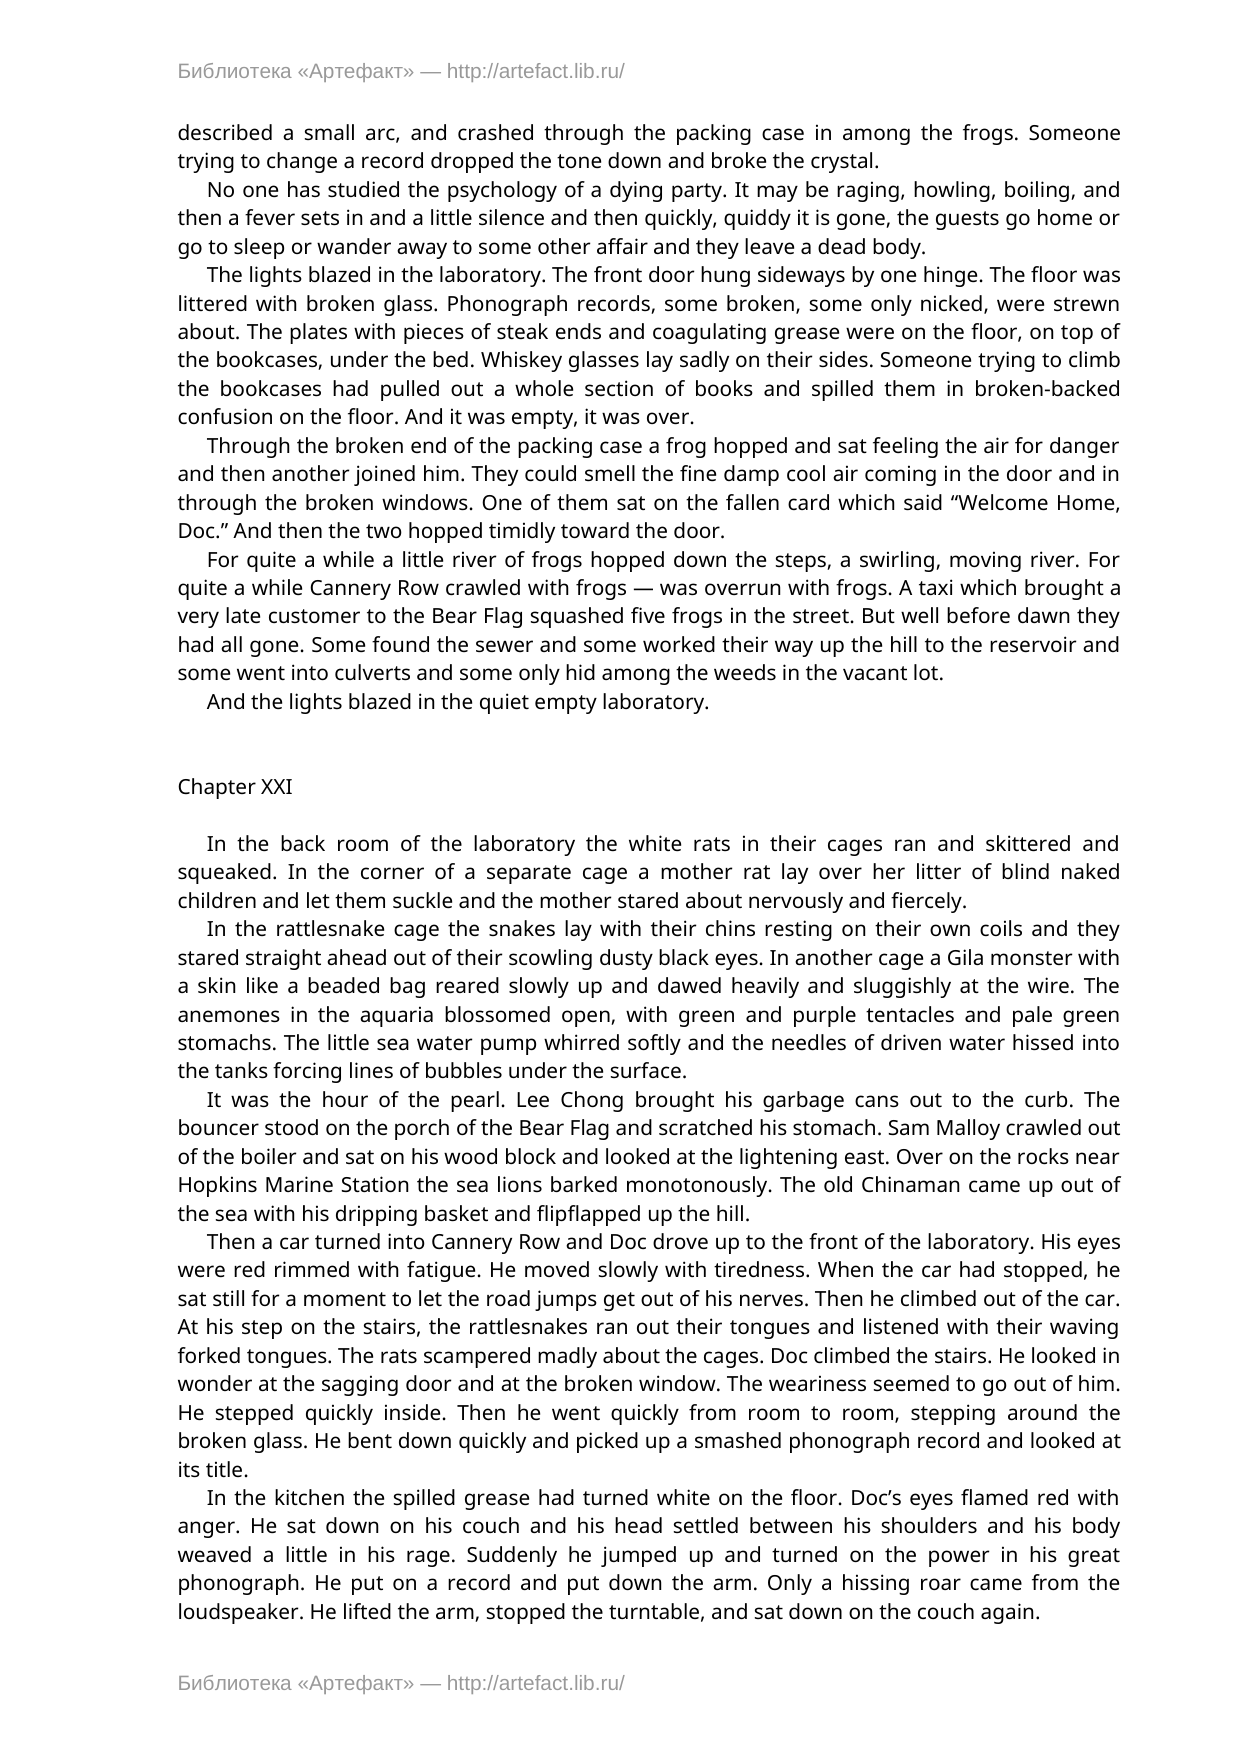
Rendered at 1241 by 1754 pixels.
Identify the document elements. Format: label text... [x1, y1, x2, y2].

text The lights blazed in the laboratory. The front door hung sideways by one hinge. The floor was littered with broken glass. Phonograph records, some broken, some only nicked, were strewn about. The plates with pieces of steak ends and coagulating grease were on the floor, on top of the bookcases, under the bed. Whiskey glasses lay sadly on their sides. Someone trying to climb the bookcases had pulled out a whole section of books and spilled them in broken-backed confusion on the floor. And it was empty, it was over. [177, 260, 1122, 431]
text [177, 118, 1122, 175]
text In the kitchen the spilled grease had turned white on the floor. Doc’s eyes flamed red with anger. He sat down on his couch and his head settled between his shoulders and his body weaved a little in his rage. Suddenly he jumped up and turned on the power in his great phonograph. He put on a record and put down the arm. Only a hissing roar came from the loudspeaker. He lifted the arm, stopped the turntable, and sat down on the couch again. [177, 1483, 1122, 1625]
text In the rattlesnake cage the snakes lay with their chins resting on their own coils and they stared straight ahead out of their scowling dusty black eyes. In another cage a Gila monster with a skin like a beaded bag reared slowly up and dawed heavily and sluggishly at the wire. The anemones in the aquaria blossomed open, with green and purple tentacles and pale green stomachs. The little sea water pump whirred softly and the needles of driven water hissed into the tanks forcing lines of bubbles under the surface. [177, 914, 1122, 1085]
text No one has studied the psychology of a dying party. It may be raging, howling, boiling, and then a fever sets in and a little silence and then quickly, quiddy it is gone, the guests go home or go to sleep or wander away to some other affair and they leave a dead body. [177, 175, 1122, 260]
text In the back room of the laboratory the white rats in their cages ran and skittered and squeaked. In the corner of a separate cage a mother rat lay over her litter of blind naked children and let them suckle and the mother stared about nervously and fiercely. [177, 829, 1122, 914]
text For quite a while a little river of frogs hopped down the steps, a swirling, moving river. For quite a while Cannery Row crawled with frogs — was overrun with frogs. A taxi which brought a very late customer to the Bear Flag squashed five frogs in the street. But well before dawn they had all gone. Some found the sewer and some worked their way up the hill to the reservoir and some went into culverts and some only hid among the weeds in the vacant lot. [177, 545, 1122, 687]
subtitle Chapter XXI [177, 772, 1122, 801]
text And the lights blazed in the quiet empty laboratory. [177, 687, 1122, 715]
text Then a car turned into Cannery Row and Doc drove up to the front of the laboratory. His eyes were red rimmed with fatigue. He moved slowly with tiredness. When the car had stopped, he sat still for a moment to let the road jumps get out of his nerves. Then he climbed out of the car. At his step on the stairs, the rattlesnakes ran out their tongues and listened with their waving forked tongues. The rats scampered madly about the cages. Doc climbed the stairs. He looked in wonder at the sagging door and at the broken window. The weariness seemed to go out of him. He stepped quickly inside. Then he went quickly from room to room, stepping around the broken glass. He bent down quickly and picked up a smashed phonograph record and looked at its title. [177, 1227, 1122, 1483]
text It was the hour of the pearl. Lee Chong brought his garbage cans out to the curb. The bouncer stood on the porch of the Bear Flag and scratched his stomach. Sam Malloy crawled out of the boiler and sat on his wood block and looked at the lightening east. Over on the rocks near Hopkins Marine Station the sea lions barked monotonously. The old Chinaman came up out of the sea with his dripping basket and flipflapped up the hill. [177, 1085, 1122, 1227]
text Through the broken end of the packing case a frog hopped and sat feeling the air for danger and then another joined him. They could smell the fine damp cool air coming in the door and in through the broken windows. One of them sat on the fallen card which said “Welcome Home, Doc.” And then the two hopped timidly toward the door. [177, 431, 1122, 545]
